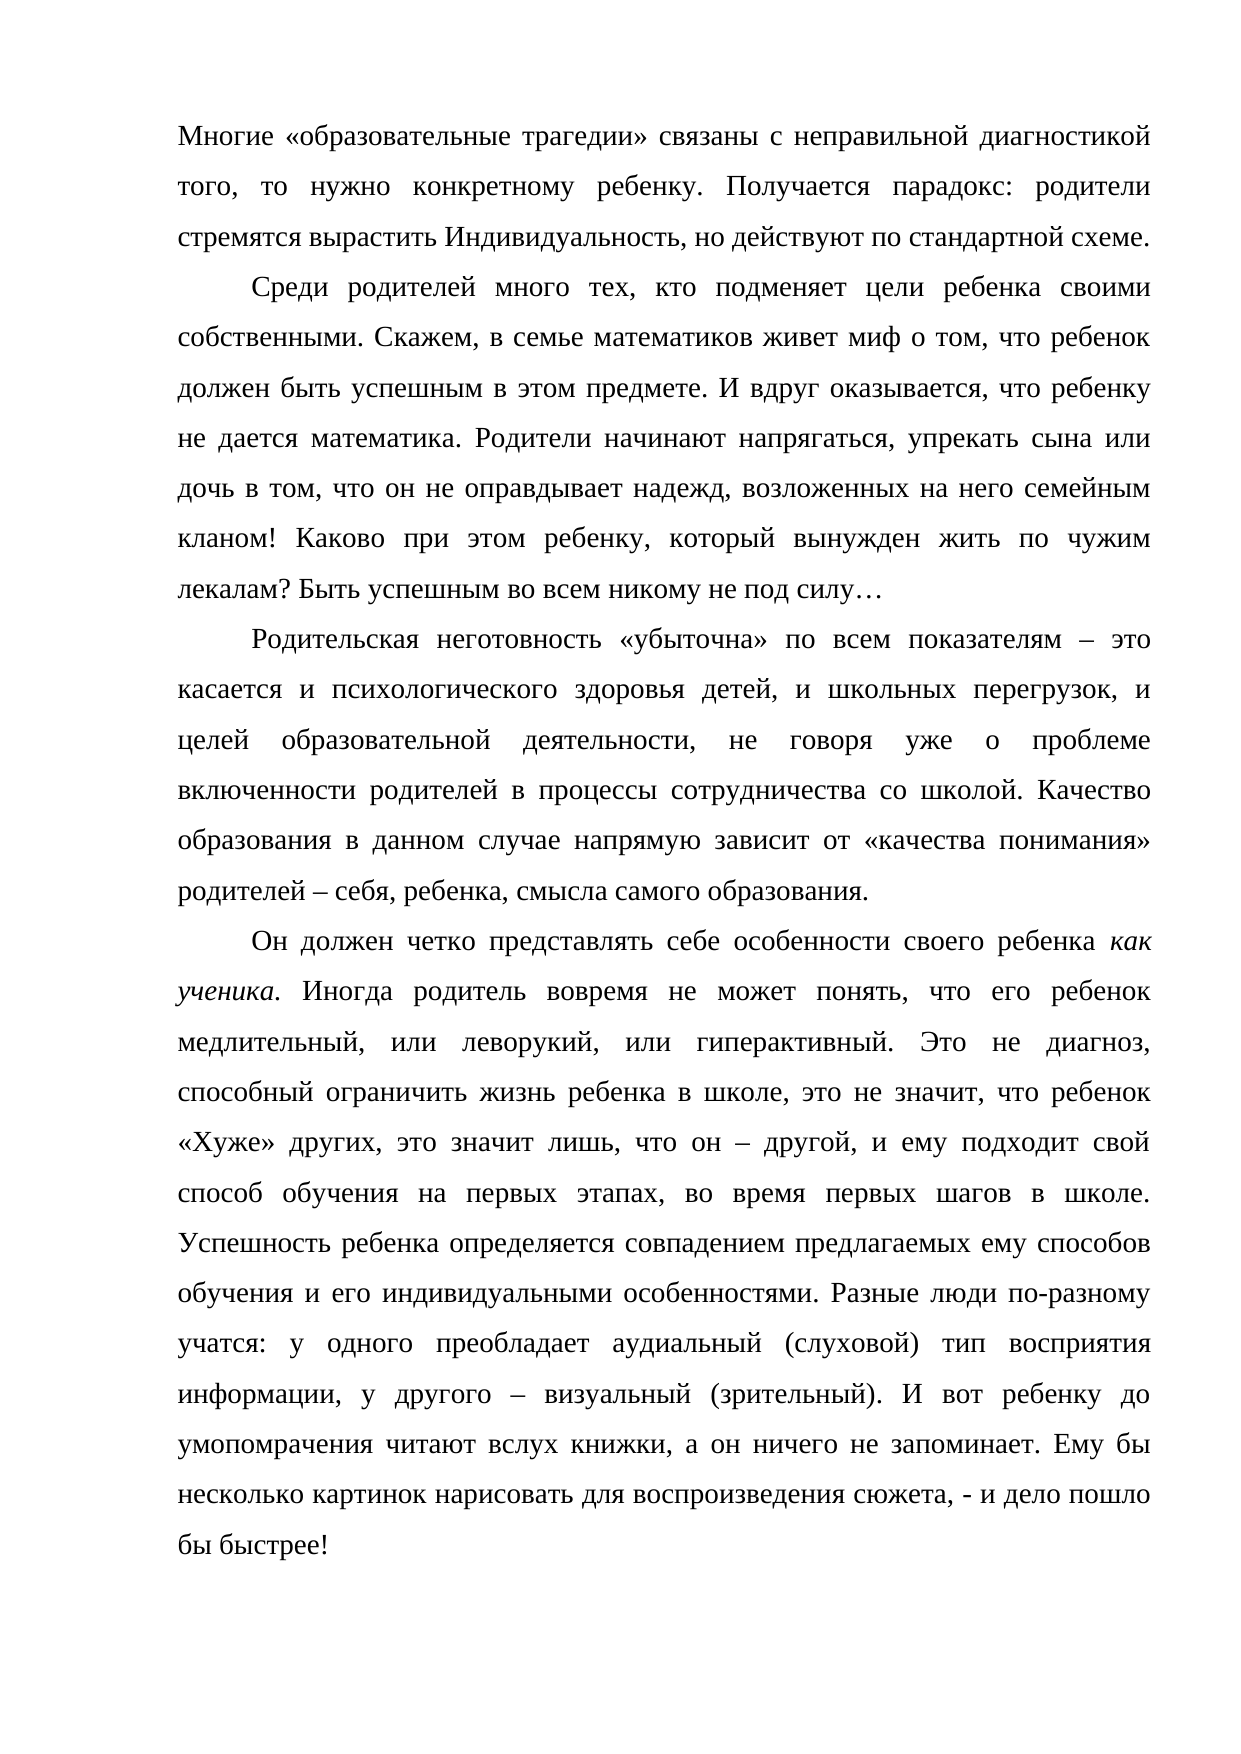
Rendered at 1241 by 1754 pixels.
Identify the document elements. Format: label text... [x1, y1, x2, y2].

text Среди родителей много тех, кто подменяет цели ребенка своими собственными. Скажем, в семье математиков живет миф о том, что ребенок должен быть успешным в этом предмете. И вдруг оказывается, что ребенку не дается математика. Родители начинают напрягаться, упрекать сына или дочь в том, что он не оправдывает надежд, возложенных на него семейным кланом! Каково при этом ребенку, который вынужден жить по чужим лекалам? Быть успешным во всем никому не под силу… [177, 269, 1152, 604]
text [177, 118, 1152, 252]
text Он должен четко представлять себе особенности своего ребенка как ученика. Иногда родитель вовремя не может понять, что его ребенок медлительный, или леворукий, или гиперактивный. Это не диагноз, способный ограничить жизнь ребенка в школе, это не значит, что ребенок «Хуже» других, это значит лишь, что он – другой, и ему подходит свой способ обучения на первых этапах, во время первых шагов в школе. Успешность ребенка определяется совпадением предлагаемых ему способов обучения и его индивидуальными особенностями. Разные люди по-разному учатся: у одного преобладает аудиальный (слуховой) тип восприятия информации, у другого – визуальный (зрительный). И вот ребенку до умопомрачения читают вслух книжки, а он ничего не запоминает. Ему бы несколько картинок нарисовать для воспроизведения сюжета, - и дело пошло бы быстрее! [177, 923, 1152, 1560]
text Родительская неготовность «убыточна» по всем показателям – это касается и психологического здоровья детей, и школьных перегрузок, и целей образовательной деятельности, не говоря уже о проблеме включенности родителей в процессы сотрудничества со школой. Качество образования в данном случае напрямую зависит от «качества понимания» родителей – себя, ребенка, смысла самого образования. [177, 621, 1152, 906]
